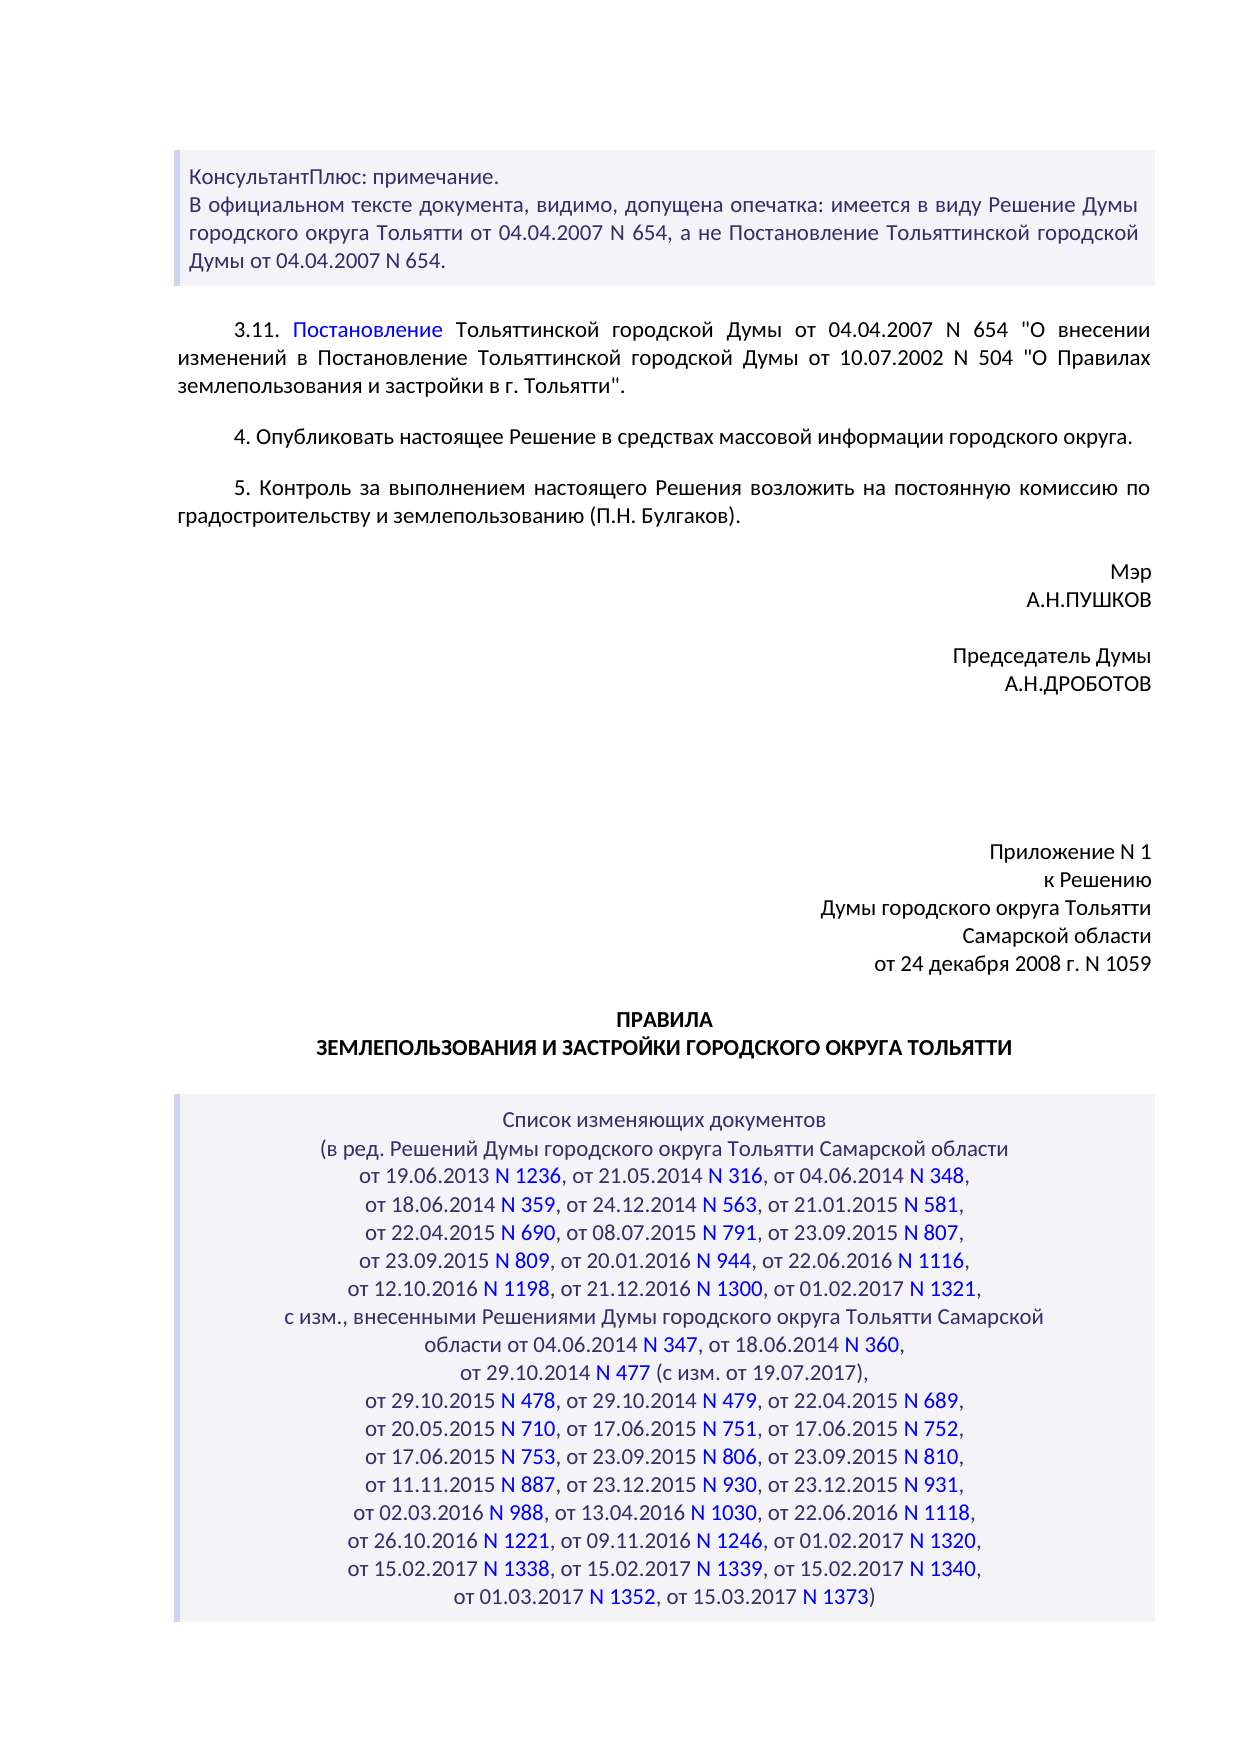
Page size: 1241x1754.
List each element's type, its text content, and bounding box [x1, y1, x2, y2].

text 3.11. Постановление Тольяттинской городской Думы от 04.04.2007 N 654 "О внесении изменений в Постановление Тольяттинской городской Думы от 10.07.2002 N 504 "О Правилах землепользования и застройки в г. Тольятти". [177, 315, 1152, 399]
text 4. Опубликовать настоящее Решение в средствах массовой информации городского округа. [177, 422, 1152, 450]
text Приложение N 1 [177, 837, 1152, 865]
title ПРАВИЛА [177, 1006, 1152, 1033]
text А.Н.ДРОБОТОВ [177, 669, 1152, 697]
text Думы городского округа Тольятти [177, 893, 1152, 921]
text Мэр [177, 557, 1152, 585]
table_header Список изменяющих документов (в ред. Решений Думы городского округа Тольятти Самарской области от 19.06.2013 N 1236, от 21.05.2014 N 316, от 04.06.2014 N 348, от 18.06.2014 N 359, от 24.12.2014 N 563, от 21.01.2015 N 581, от 22.04.2015 N 690, от 08.07.2015 N 791, от 23.09.2015 N 807, от 23.09.2015 N 809, от 20.01.2016 N 944, от 22.06.2016 N 1116, от 12.10.2016 N 1198, от 21.12.2016 N 1300, от 01.02.2017 N 1321, с изм., внесенными Решениями Думы городского округа Тольятти Самарской области от 04.06.2014 N 347, от 18.06.2014 N 360, от 29.10.2014 N 477 (с изм. от 19.07.2017), от 29.10.2015 N 478, от 29.10.2014 N 479, от 22.04.2015 N 689, от 20.05.2015 N 710, от 17.06.2015 N 751, от 17.06.2015 N 752, от 17.06.2015 N 753, от 23.09.2015 N 806, от 23.09.2015 N 810, от 11.11.2015 N 887, от 23.12.2015 N 930, от 23.12.2015 N 931, от 02.03.2016 N 988, от 13.04.2016 N 1030, от 22.06.2016 N 1118, от 26.10.2016 N 1221, от 09.11.2016 N 1246, от 01.02.2017 N 1320, от 15.02.2017 N 1338, от 15.02.2017 N 1339, от 15.02.2017 N 1340, от 01.03.2017 N 1352, от 15.03.2017 N 1373) [180, 1094, 1149, 1622]
text Председатель Думы [177, 641, 1152, 669]
text Самарской области [177, 921, 1152, 949]
text от 24 декабря 2008 г. N 1059 [177, 949, 1152, 977]
table_header КонсультантПлюс: примечание. В официальном тексте документа, видимо, допущена опечатка: имеется в виду Решение Думы городского округа Тольятти от 04.04.2007 N 654, а не Постановление Тольяттинской городской Думы от 04.04.2007 N 654. [180, 150, 1149, 286]
text А.Н.ПУШКОВ [177, 585, 1152, 613]
text 5. Контроль за выполнением настоящего Решения возложить на постоянную комиссию по градостроительству и землепользованию (П.Н. Булгаков). [177, 473, 1152, 529]
title ЗЕМЛЕПОЛЬЗОВАНИЯ И ЗАСТРОЙКИ ГОРОДСКОГО ОКРУГА ТОЛЬЯТТИ [177, 1033, 1152, 1062]
text к Решению [177, 865, 1152, 893]
